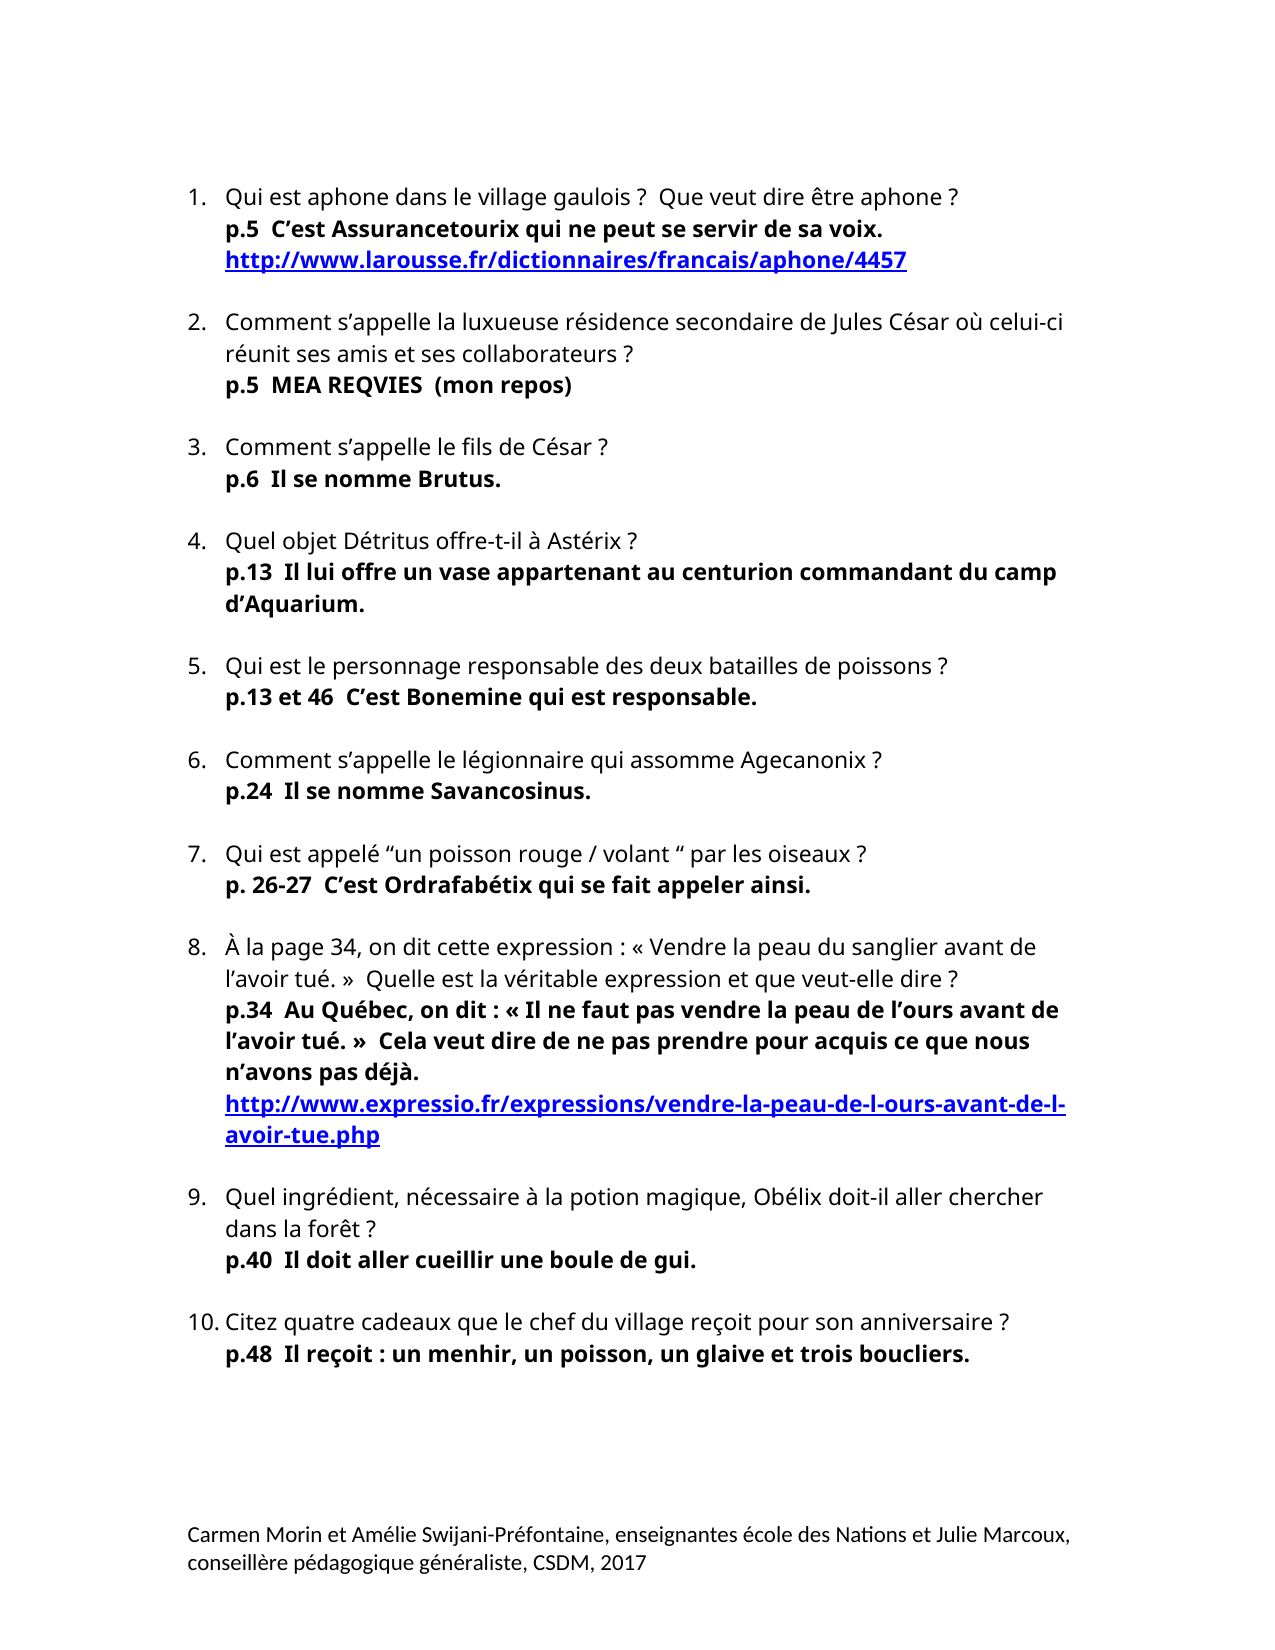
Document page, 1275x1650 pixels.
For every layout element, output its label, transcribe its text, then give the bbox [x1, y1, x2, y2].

list p.5 C’est Assurancetourix qui ne peut se servir de sa voix. [225, 212, 1087, 244]
list Quel ingrédient, nécessaire à la potion magique, Obélix doit-il aller chercher dans la forêt ? [187, 1181, 1087, 1244]
list Quel objet Détritus offre-t-il à Astérix ? [187, 525, 1087, 556]
list Qui est aphone dans le village gaulois ? Que veut dire être aphone ? [187, 181, 1087, 212]
list p.34 Au Québec, on dit : « Il ne faut pas vendre la peau de l’ours avant de l’avoir tué. » Cela veut dire de ne pas prendre pour acquis ce que nous n’avons pas déjà. [225, 994, 1087, 1087]
list p. 26-27 C’est Ordrafabétix qui se fait appeler ainsi. [225, 869, 1087, 900]
list Qui est le personnage responsable des deux batailles de poissons ? [187, 650, 1087, 681]
list p.13 Il lui offre un vase appartenant au centurion commandant du camp d’Aquarium. [225, 556, 1087, 619]
list p.6 Il se nomme Brutus. [225, 462, 1087, 494]
list http://www.larousse.fr/dictionnaires/francais/aphone/4457 [225, 244, 1087, 275]
list À la page 34, on dit cette expression : « Vendre la peau du sanglier avant de l’avoir tué. » Quelle est la véritable expression et que veut-elle dire ? [187, 931, 1087, 994]
list p.13 et 46 C’est Bonemine qui est responsable. [225, 681, 1087, 712]
list Citez quatre cadeaux que le chef du village reçoit pour son anniversaire ? [187, 1306, 1087, 1337]
list http://www.expressio.fr/expressions/vendre-la-peau-de-l-ours-avant-de-l-avoir-tue.php [225, 1087, 1087, 1150]
list Comment s’appelle le légionnaire qui assomme Agecanonix ? [187, 744, 1087, 775]
list p.24 Il se nomme Savancosinus. [225, 775, 1087, 806]
list Comment s’appelle la luxueuse résidence secondaire de Jules César où celui-ci réunit ses amis et ses collaborateurs ? [187, 306, 1087, 369]
list p.5 MEA REQVIES (mon repos) [225, 369, 1087, 400]
list Comment s’appelle le fils de César ? [187, 431, 1087, 462]
text p.48 Il reçoit : un menhir, un poisson, un glaive et trois boucliers. [225, 1337, 1087, 1369]
list p.40 Il doit aller cueillir une boule de gui. [225, 1244, 1087, 1275]
list Qui est appelé “un poisson rouge / volant “ par les oiseaux ? [187, 837, 1087, 869]
